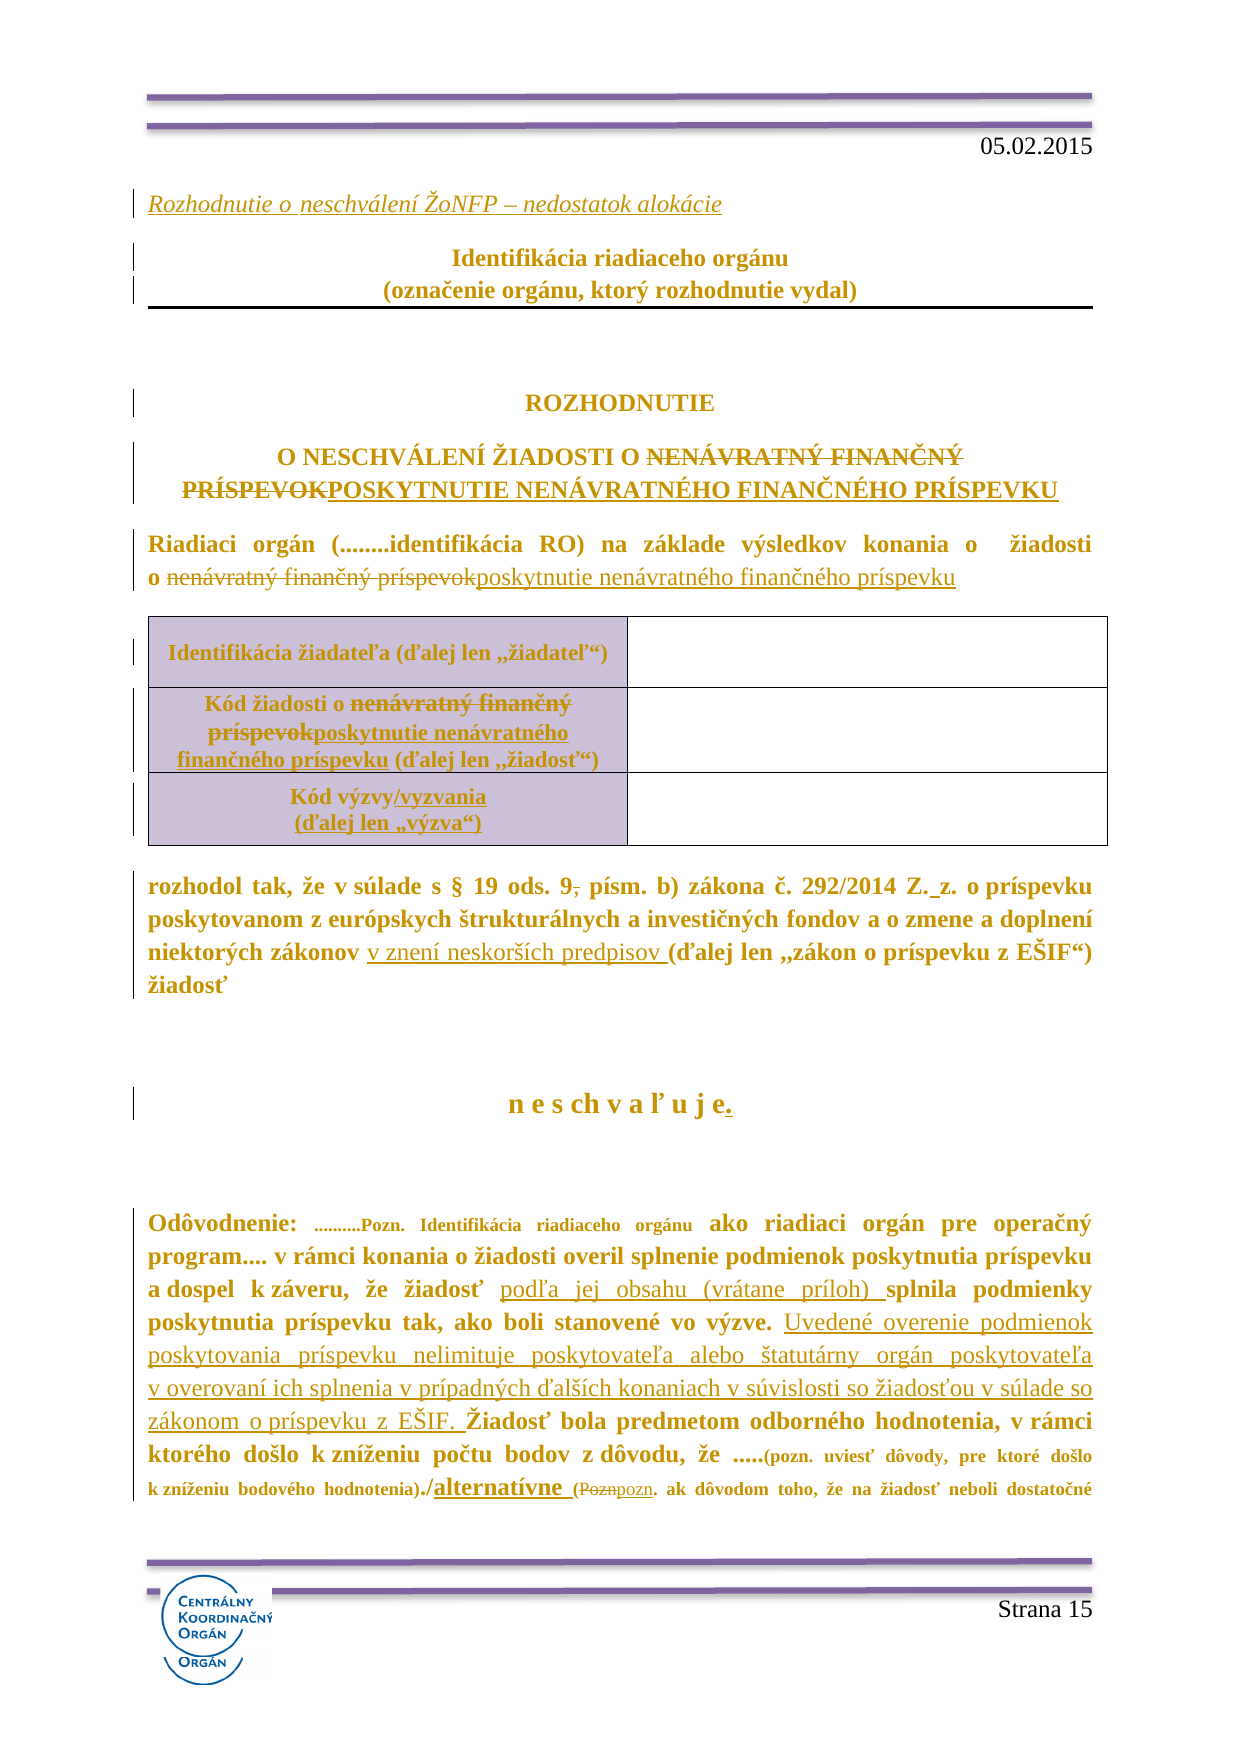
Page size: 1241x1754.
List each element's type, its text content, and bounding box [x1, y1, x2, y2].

text n e s ch v a ľ u j e [148, 1087, 1093, 1120]
text rozhodol tak, že v súlade s § 19 ods. 9 písm. b) zákona č. 292/2014 Z.z. o príspevku poskytovanom z európskych štrukturálnych a investičných fondov a o zmene a doplnení niektorých zákonov (ďalej len ,,zákon o príspevku z EŠIF“) žiadosť [148, 871, 1093, 999]
text ROZHODNUTIE [148, 388, 1093, 417]
table_header Identifikácia žiadateľa (ďalej len ,,žiadateľ“) [149, 617, 627, 687]
table_header [628, 617, 1107, 687]
text Riadiaci orgán (........identifikácia RO) na základe výsledkov konania o žiadosti o [148, 529, 1093, 591]
table_cell Kód výzvy [149, 773, 627, 845]
table_cell Kód žiadosti o (ďalej len ,,žiadosť“) [149, 688, 627, 772]
table_cell [628, 688, 1107, 772]
text Identifikácia riadiaceho orgánu [148, 243, 1093, 271]
picture [159, 1573, 272, 1684]
text (označenie orgánu, ktorý rozhodnutie vydal) [148, 276, 1093, 306]
table_cell [628, 773, 1107, 845]
text O NESCHVÁLENÍ ŽIADOSTI O [148, 442, 1093, 504]
